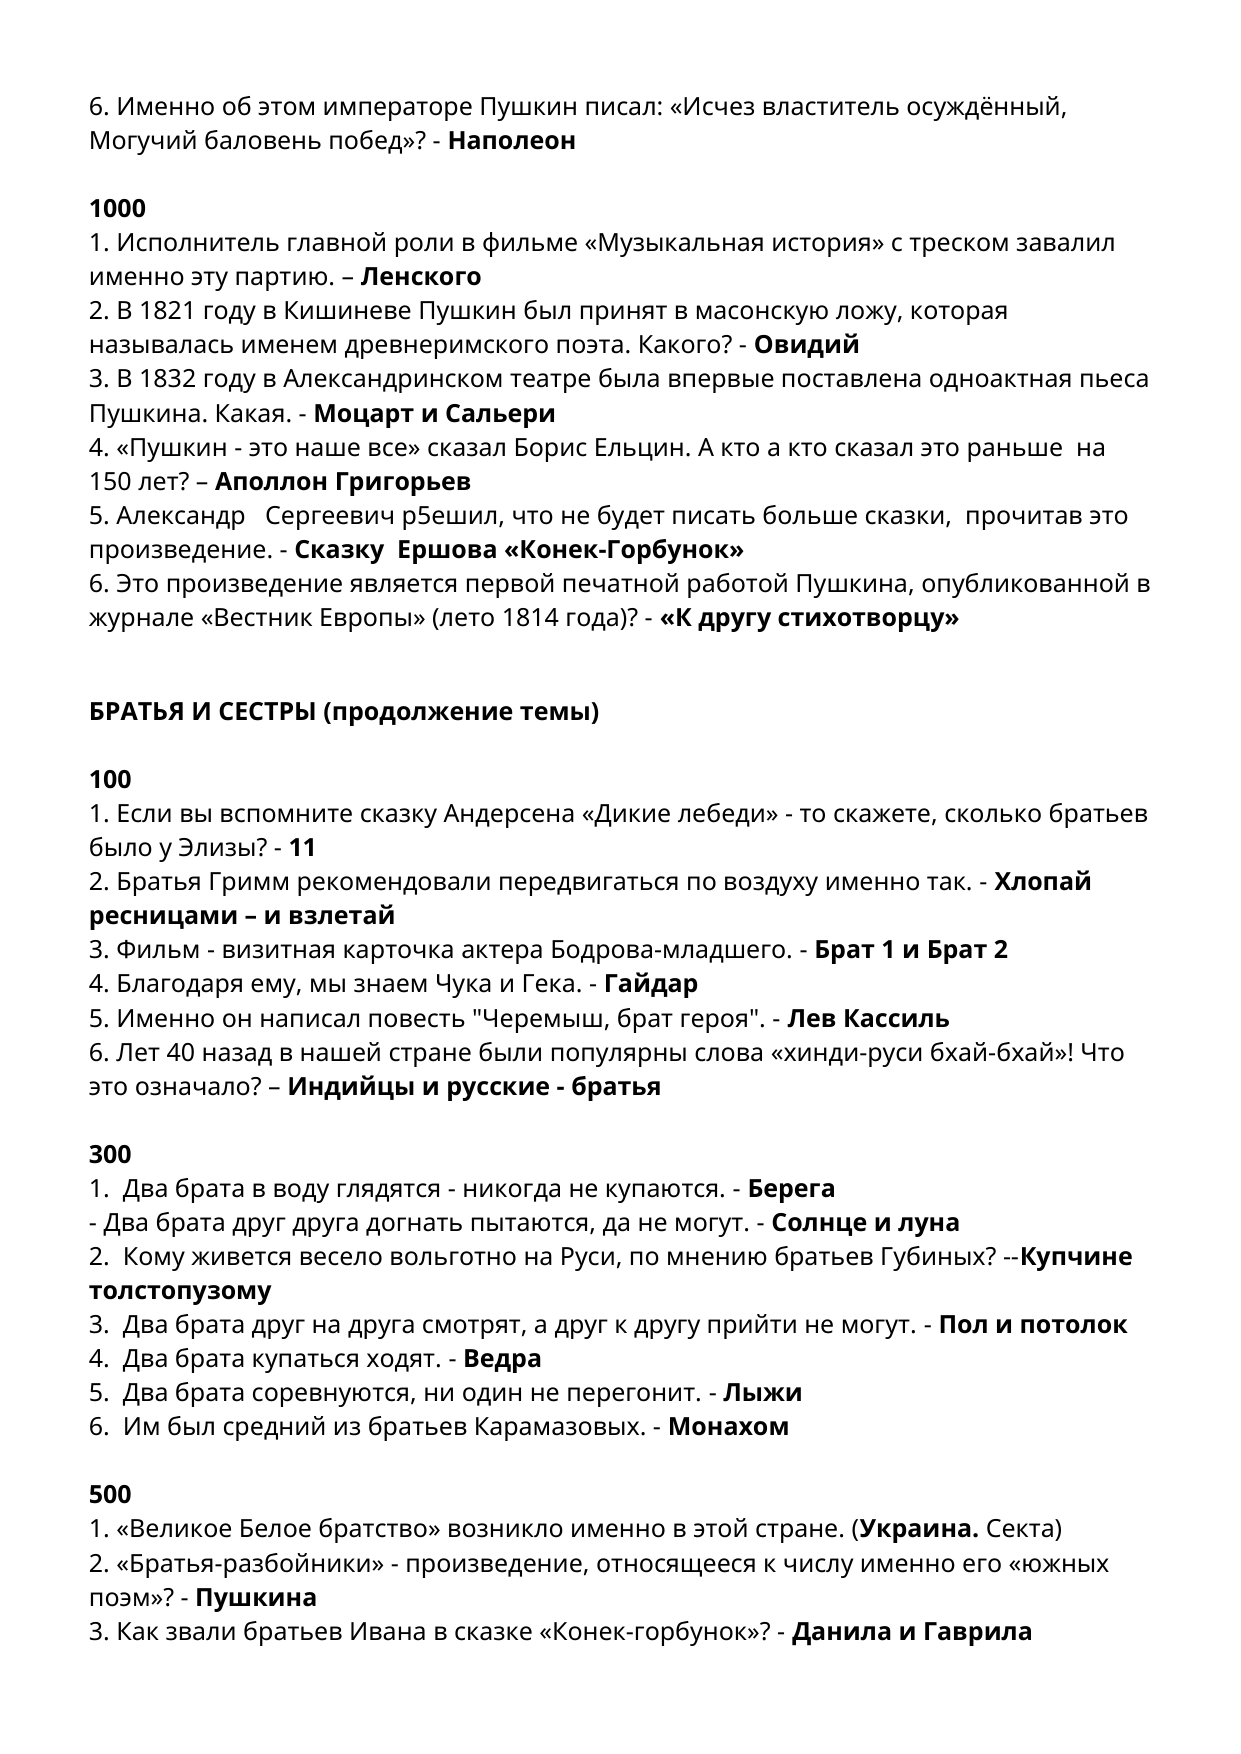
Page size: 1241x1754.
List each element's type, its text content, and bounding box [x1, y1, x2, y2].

text 500 [89, 1477, 1152, 1511]
text 3. В 1832 году в Александринском театре была впервые поставлена одноактная пьеса Пушкина. Какая. - Моцарт и Сальери [89, 361, 1152, 429]
text - Два брата друг друга догнать пытаются, да не могут. - Солнце и луна [89, 1204, 1152, 1239]
text 2. «Братья-разбойники» - произведение, относящееся к числу именно его «южных поэм»? - Пушкина [89, 1545, 1152, 1613]
text 4. «Пушкин - это наше все» сказал Борис Ельцин. А кто а кто сказал это раньше на 150 лет? – Аполлон Григорьев [89, 429, 1152, 497]
text 1. Два брата в воду глядятся - никогда не купаются. - Берега [89, 1171, 1152, 1204]
text 1. Исполнитель главной роли в фильме «Музыкальная история» с треском завалил именно эту партию. – Ленского [89, 225, 1152, 293]
text 3. Два брата друг на друга смотрят, а друг к другу прийти не могут. - Пол и потолок [89, 1307, 1152, 1341]
text 2. В 1821 году в Кишиневе Пушкин был принят в масонскую ложу, которая называлась именем древнеримского поэта. Какого? - Овидий [89, 293, 1152, 361]
text 300 [89, 1136, 1152, 1171]
text БРАТЬЯ И СЕСТРЫ (продолжение темы) [89, 694, 1152, 728]
text 5. Два брата соревнуются, ни один не перегонит. - Лыжи [89, 1375, 1152, 1409]
text 6. Это произведение является первой печатной работой Пушкина, опубликованной в журнале «Вестник Европы» (лето 1814 года)? - «К другу стихотворцу» [89, 566, 1152, 634]
text 1. «Великое Белое братство» возникло именно в этой стране. (Украина. Секта) [89, 1511, 1152, 1545]
text 6. Лет 40 назад в нашей стране были популярны слова «хинди-руси бхай-бхай»! Что это означало? – Индийцы и русские - братья [89, 1034, 1152, 1102]
text 3. Фильм - визитная карточка актера Бодрова-младшего. - Брат 1 и Брат 2 [89, 932, 1152, 966]
text 5. Именно он написал повесть "Черемыш, брат героя". - Лев Кассиль [89, 1000, 1152, 1034]
text 4. Благодаря ему, мы знаем Чука и Гека. - Гайдар [89, 966, 1152, 1000]
text 2. Кому живется весело вольготно на Руси, по мнению братьев Губиных? --Купчине толстопузому [89, 1239, 1152, 1307]
text 5. Александр Сергеевич р5ешил, что не будет писать больше сказки, прочитав это произведение. - Сказку Ершова «Конек-Горбунок» [89, 497, 1152, 566]
text 4. Два брата купаться ходят. - Ведра [89, 1341, 1152, 1375]
text 3. Как звали братьев Ивана в сказке «Конек-горбунок»? - Данила и Гаврила [89, 1613, 1152, 1647]
text 6. Им был средний из братьев Карамазовых. - Монахом [89, 1409, 1152, 1443]
text 6. Именно об этом императоре Пушкин писал: «Исчез властитель осуждённый, Могучий баловень побед»? - Наполеон [89, 89, 1152, 157]
text 2. Братья Гримм рекомендовали передвигаться по воздуху именно так. - Хлопай ресницами – и взлетай [89, 864, 1152, 932]
text 1000 [89, 191, 1152, 225]
text 1. Если вы вспомните сказку Андерсена «Дикие лебеди» - то скажете, сколько братьев было у Элизы? - 11 [89, 796, 1152, 864]
text 100 [89, 762, 1152, 796]
